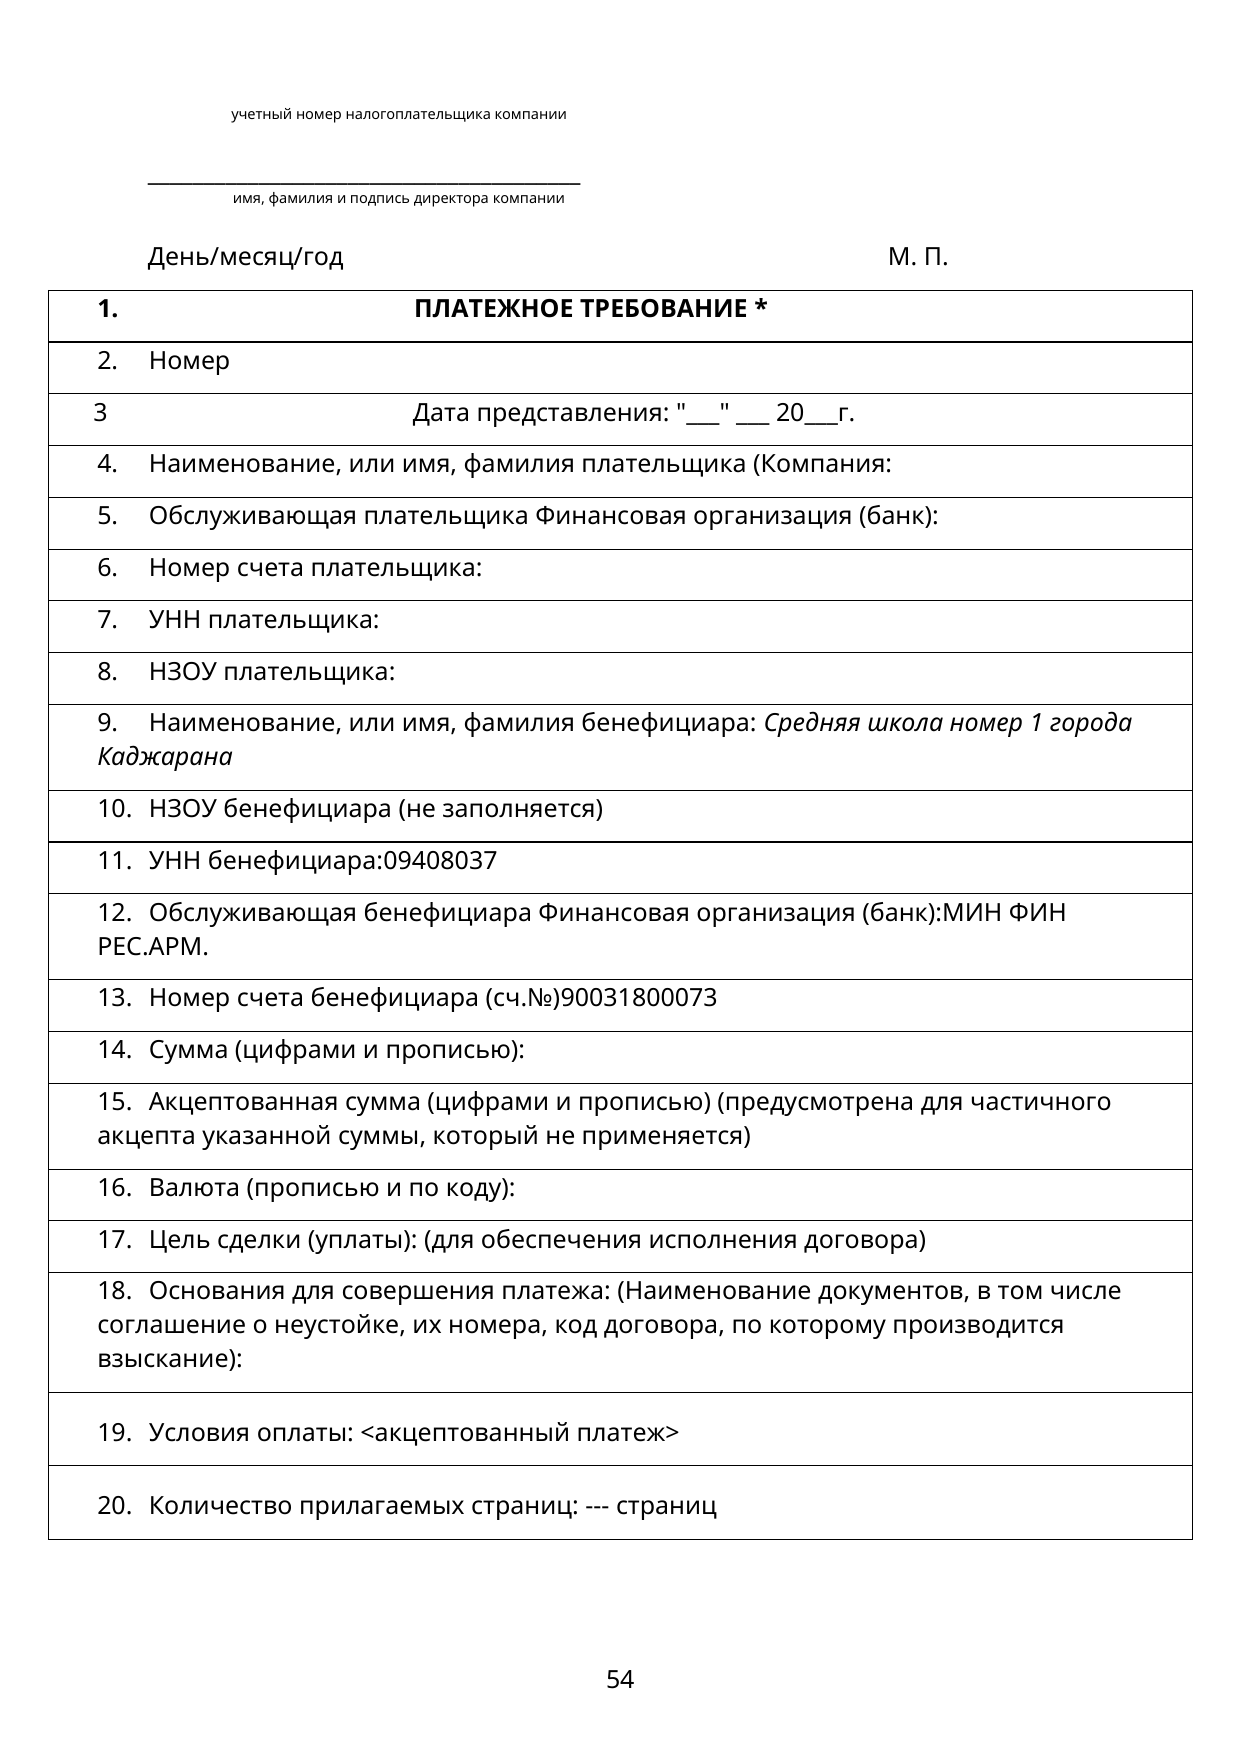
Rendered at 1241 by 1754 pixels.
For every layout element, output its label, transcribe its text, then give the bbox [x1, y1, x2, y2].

table_cell 8. НЗОУ плательщика: [49, 653, 1192, 704]
table_cell 13. Номер счета бенефициара (сч.№)90031800073 [49, 980, 1192, 1031]
table_cell 15. Акцептованная сумма (цифрами и прописью) (предусмотрена для частичного акцепта указанной суммы, который не применяется) [49, 1084, 1192, 1168]
table_cell 14. Сумма (цифрами и прописью): [49, 1032, 1192, 1083]
text День/месяц/год М. П. [148, 239, 1092, 273]
text имя, фамилия и подпись директора компании [148, 188, 650, 222]
table_cell 20. Количество прилагаемых страниц: --- страниц [49, 1466, 1192, 1538]
table_cell 11. УНН бенефициара:09408037 [49, 843, 1192, 893]
table_cell 12. Обслуживающая бенефициара Финансовая организация (банк):МИН ФИН РЕС.АРМ. [49, 894, 1192, 979]
table_cell 6. Номер счета плательщика: [49, 550, 1192, 600]
table_cell 18. Основания для совершения платежа: (Наименование документов, в том числе соглашение о неустойке, их номера, код договора, по которому производится взыскание): [49, 1273, 1192, 1392]
table_cell 4. Наименование, или имя, фамилия плательщика (Компания: [49, 446, 1192, 497]
table_cell 2. Номер [49, 343, 1192, 393]
table_cell 7. УНН плательщика: [49, 601, 1192, 652]
table_cell 19. Условия оплаты: <акцептованный платеж> [49, 1393, 1192, 1465]
table_cell 10. НЗОУ бенефициара (не заполняется) [49, 791, 1192, 841]
table_cell 9. Наименование, или имя, фамилия бенефициара: Средняя школа номер 1 города Каджарана [49, 705, 1192, 790]
text учетный номер налогоплательщика компании [148, 103, 650, 137]
table_cell 17. Цель сделки (уплаты): (для обеспечения исполнения договора) [49, 1221, 1192, 1272]
table_cell 16. Валюта (прописью и по коду): [49, 1170, 1192, 1220]
table_cell 5. Обслуживающая плательщика Финансовая организация (банк): [49, 498, 1192, 548]
table_cell 3 Дата представления: "___" ___ 20___г. [49, 394, 1192, 445]
table_header 1. ПЛАТЕЖНОЕ ТРЕБОВАНИЕ * [49, 291, 1192, 341]
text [148, 154, 1092, 188]
